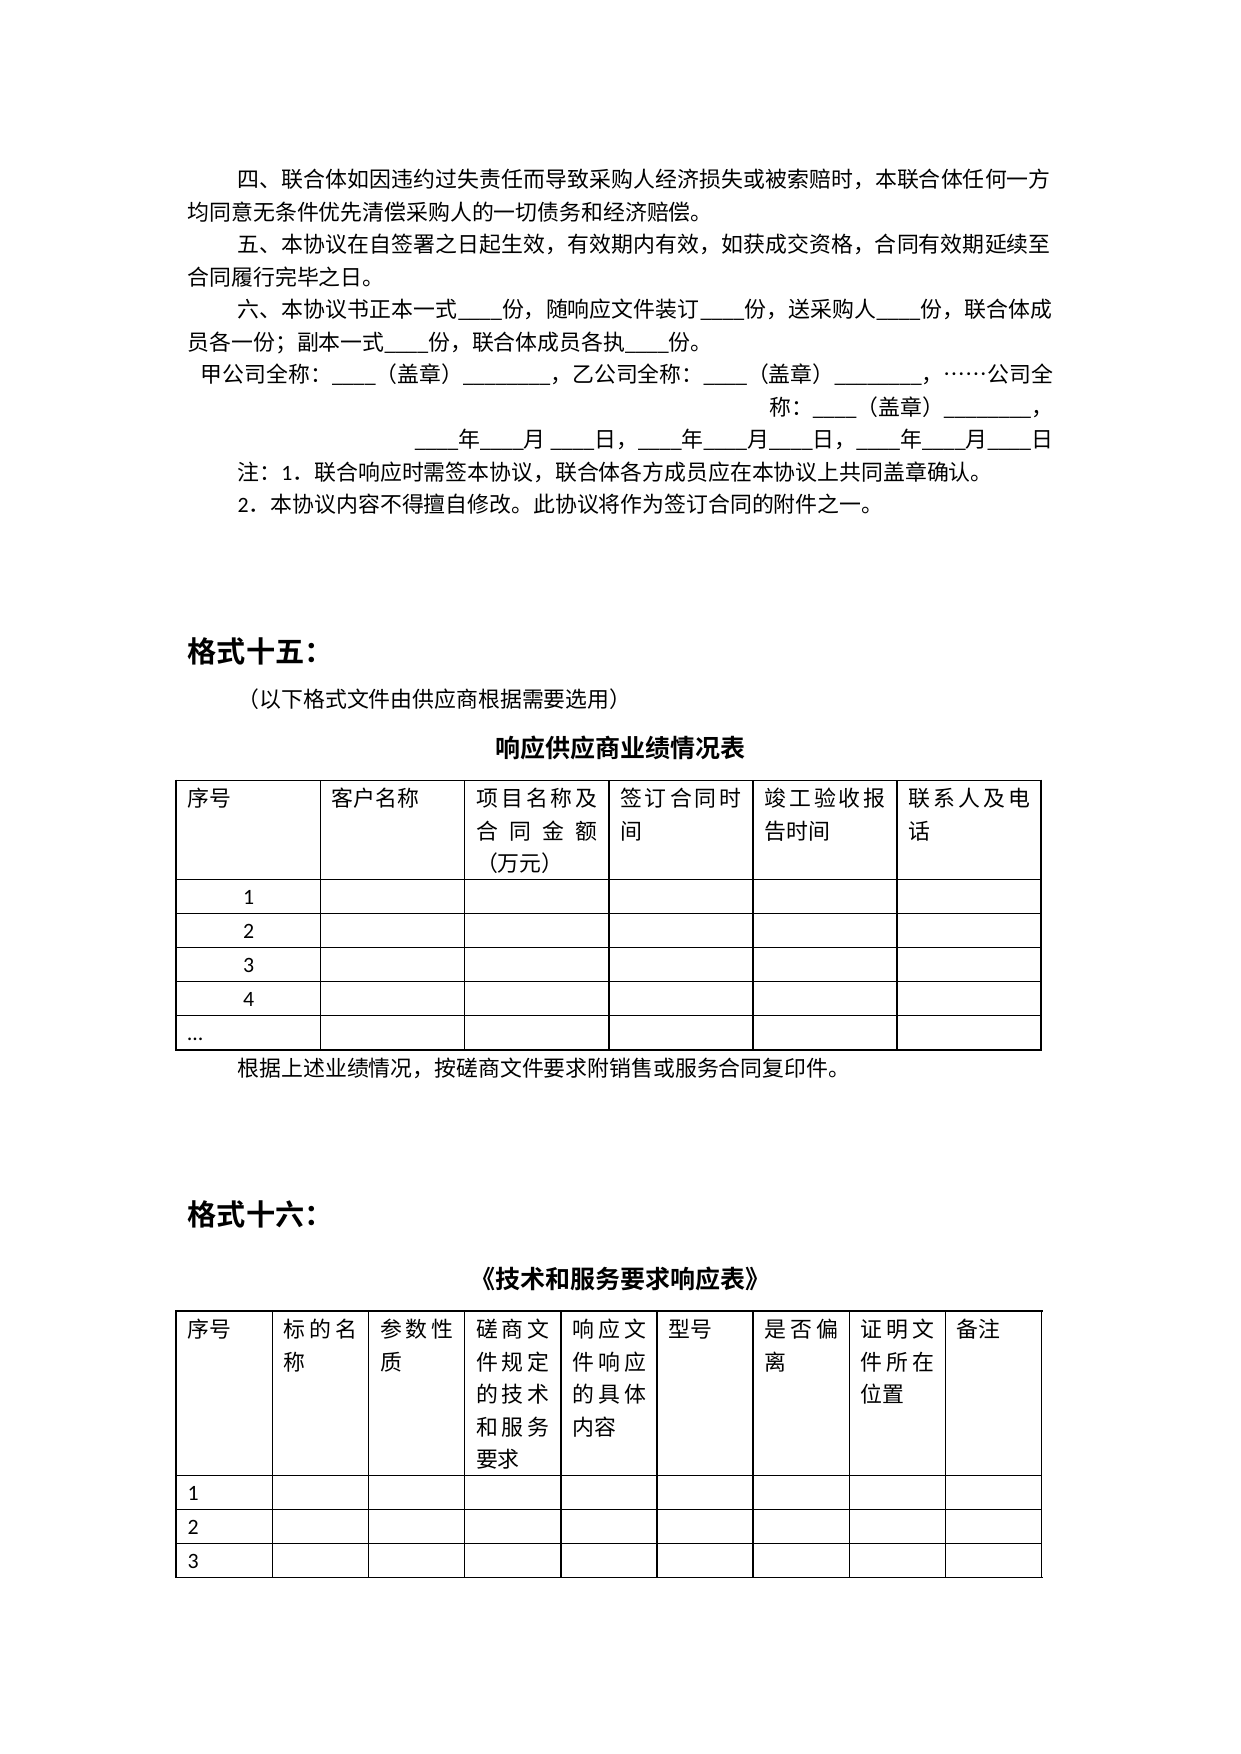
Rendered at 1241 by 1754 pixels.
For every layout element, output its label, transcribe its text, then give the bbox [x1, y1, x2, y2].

table_cell [465, 982, 608, 1015]
table_cell [946, 1544, 1041, 1577]
table_header 是否偏离 [754, 1312, 849, 1474]
table_cell [321, 880, 464, 913]
table_cell [658, 1510, 752, 1543]
table_cell … [177, 1016, 320, 1049]
table_header 序号 [177, 1312, 272, 1474]
table_header 型号 [658, 1312, 752, 1474]
table_header 标的名称 [273, 1312, 368, 1474]
table_cell 1 [177, 880, 320, 913]
table_cell [465, 1476, 560, 1508]
table_cell [369, 1544, 464, 1577]
table_cell 1 [177, 1476, 272, 1508]
table_header 备注 [946, 1312, 1041, 1474]
text ____年____月 ____日，____年____月____日，____年____月____日 [187, 422, 1053, 454]
text 《技术和服务要求响应表》 [187, 1245, 1053, 1310]
table_cell [898, 1016, 1040, 1049]
table_cell [754, 880, 896, 913]
table_header 响应文件响应的具体内容 [562, 1312, 656, 1474]
text 五、本协议在自签署之日起生效，有效期内有效，如获成交资格，合同有效期延续至合同履行完毕之日。 [187, 227, 1053, 292]
text 格式十五： [187, 617, 1053, 682]
table_cell [658, 1544, 752, 1577]
table_cell [658, 1476, 752, 1508]
table_cell [850, 1510, 945, 1543]
table_cell [273, 1544, 368, 1577]
table_cell [562, 1544, 656, 1577]
table_header 客户名称 [321, 781, 464, 878]
text 甲公司全称：____（盖章）________，乙公司全称：____（盖章）________，……公司全称：____（盖章）________， [187, 357, 1053, 422]
text （以下格式文件由供应商根据需要选用） [187, 682, 1053, 714]
table_cell [321, 982, 464, 1015]
table_header 联系人及电话 [898, 781, 1040, 878]
table_cell [273, 1510, 368, 1543]
table_cell [369, 1476, 464, 1508]
table_cell [610, 1016, 752, 1049]
table_header 项目名称及合同金额（万元） [465, 781, 608, 878]
table_cell 2 [177, 1510, 272, 1543]
text 格式十六： [187, 1180, 1053, 1245]
table_cell [465, 948, 608, 981]
table_header 参数性质 [369, 1312, 464, 1474]
table_cell [898, 948, 1040, 981]
table_cell [321, 1016, 464, 1049]
table_cell [754, 1544, 849, 1577]
table_cell [465, 1544, 560, 1577]
table_cell [610, 982, 752, 1015]
table_cell [754, 982, 896, 1015]
table_header 签订合同时间 [610, 781, 752, 878]
table_cell [610, 880, 752, 913]
text 响应供应商业绩情况表 [187, 714, 1053, 779]
table_cell [273, 1476, 368, 1508]
table_cell [754, 1476, 849, 1508]
table_cell [465, 1510, 560, 1543]
table_cell [850, 1544, 945, 1577]
text 根据上述业绩情况，按磋商文件要求附销售或服务合同复印件。 [187, 1050, 1053, 1083]
table_cell [898, 982, 1040, 1015]
table_cell [465, 880, 608, 913]
table_cell [898, 880, 1040, 913]
table_cell 4 [177, 982, 320, 1015]
table_cell 3 [177, 1544, 272, 1577]
table_cell [754, 1016, 896, 1049]
table_header 磋商文件规定的技术和服务要求 [465, 1312, 560, 1474]
table_cell [610, 948, 752, 981]
table_cell [754, 914, 896, 947]
table_cell [898, 914, 1040, 947]
table_cell [321, 948, 464, 981]
table_cell [610, 914, 752, 947]
table_cell [562, 1476, 656, 1508]
table_header 序号 [177, 781, 320, 878]
table_cell [465, 914, 608, 947]
table_cell [850, 1476, 945, 1508]
table_cell [754, 1510, 849, 1543]
table_cell 3 [177, 948, 320, 981]
table_cell [562, 1510, 656, 1543]
text 注：1．联合响应时需签本协议，联合体各方成员应在本协议上共同盖章确认。 [187, 454, 1053, 487]
text 2．本协议内容不得擅自修改。此协议将作为签订合同的附件之一。 [187, 487, 1053, 519]
table_cell [369, 1510, 464, 1543]
table_header 证明文件所在位置 [850, 1312, 945, 1474]
table_cell [321, 914, 464, 947]
text 六、本协议书正本一式____份，随响应文件装订____份，送采购人____份，联合体成员各一份；副本一式____份，联合体成员各执____份。 [187, 292, 1053, 357]
table_cell [946, 1510, 1041, 1543]
table_cell [946, 1476, 1041, 1508]
table_cell [754, 948, 896, 981]
table_header 竣工验收报告时间 [754, 781, 896, 878]
table_cell 2 [177, 914, 320, 947]
text 四、联合体如因违约过失责任而导致采购人经济损失或被索赔时，本联合体任何一方均同意无条件优先清偿采购人的一切债务和经济赔偿。 [187, 162, 1053, 227]
table_cell [465, 1016, 608, 1049]
